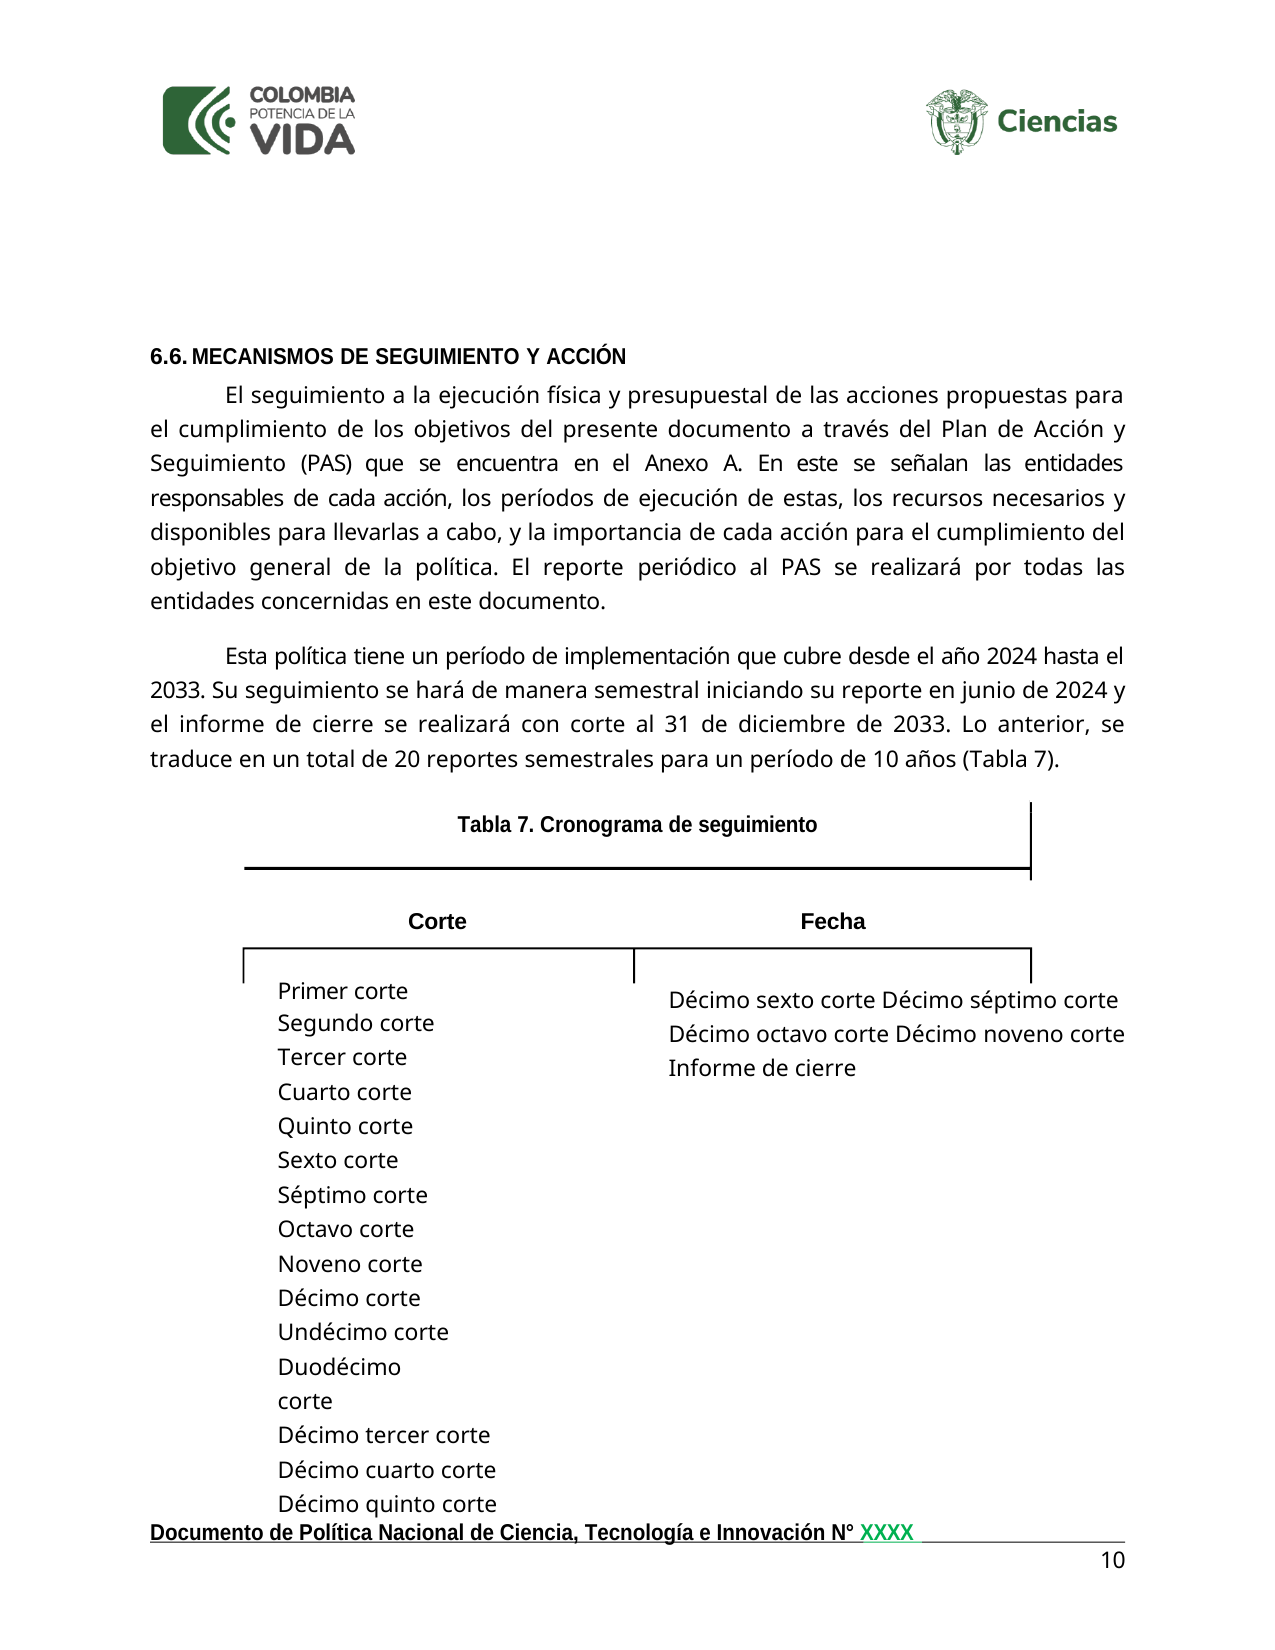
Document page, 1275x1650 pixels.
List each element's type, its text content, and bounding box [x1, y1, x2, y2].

subtitle Corte Fecha [139, 908, 1134, 934]
text Décimo tercer corte Décimo cuarto corte Décimo quinto corte Décimo sexto corte Décimo séptimo corte Décimo octavo corte Décimo noveno corte Informe de cierre [277, 1419, 498, 1519]
text Primer corte [277, 983, 502, 1004]
text Segundo corte Tercer corte Cuarto corte Quinto corte Sexto corte Séptimo corte Octavo corte Noveno corte Décimo corte Undécimo corte Duodécimo corte [277, 1007, 451, 1416]
text Décimo tercer corte Décimo cuarto corte Décimo quinto corte Décimo sexto corte Décimo séptimo corte Décimo octavo corte Décimo noveno corte Informe de cierre [668, 983, 1134, 1083]
picture [150, 78, 366, 161]
picture [915, 81, 1125, 161]
text Esta política tiene un período de implementación que cubre desde el año 2024 hasta el 2033. Su seguimiento se hará de manera semestral iniciando su reporte en junio de 2024 y el informe de cierre se realizará con corte al 31 de diciembre de 2033. Lo anterior, se traduce en un total de 20 reportes semestrales para un período de 10 años (Tabla 7). [150, 639, 1125, 774]
text El seguimiento a la ejecución física y presupuestal de las acciones propuestas para el cumplimiento de los objetivos del presente documento a través del Plan de Acción y Seguimiento (PAS) que se encuentra en el Anexo A. En este se señalan las entidades responsables de cada acción, los períodos de ejecución de estas, los recursos necesarios y disponibles para llevarlas a cabo, y la importancia de cada acción para el cumplimiento del objetivo general de la política. El reporte periódico al PAS se realizará por todas las entidades concernidas en este documento. [150, 378, 1126, 616]
subtitle MECANISMOS DE SEGUIMIENTO Y ACCIÓN [150, 343, 1137, 369]
